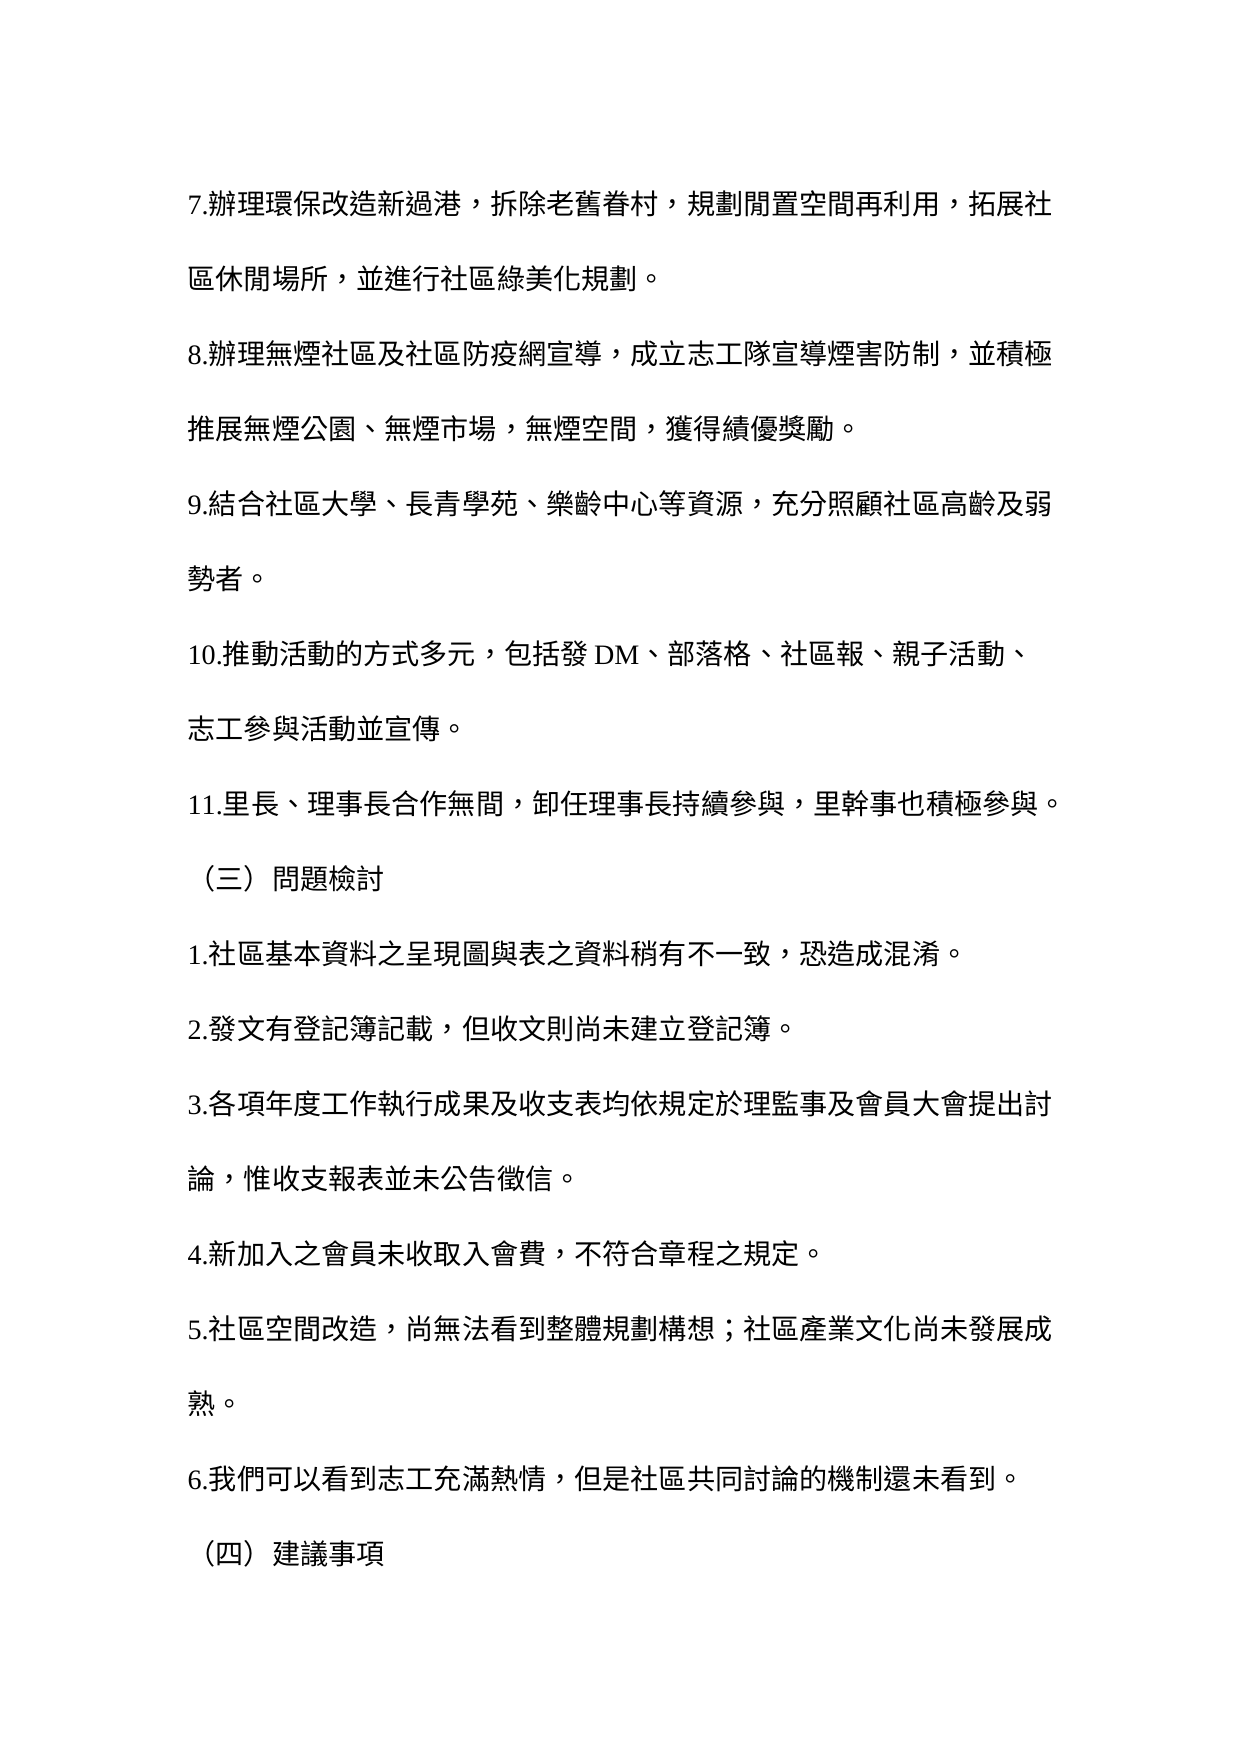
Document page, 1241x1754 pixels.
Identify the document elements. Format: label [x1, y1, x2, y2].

text [187, 164, 1053, 1589]
